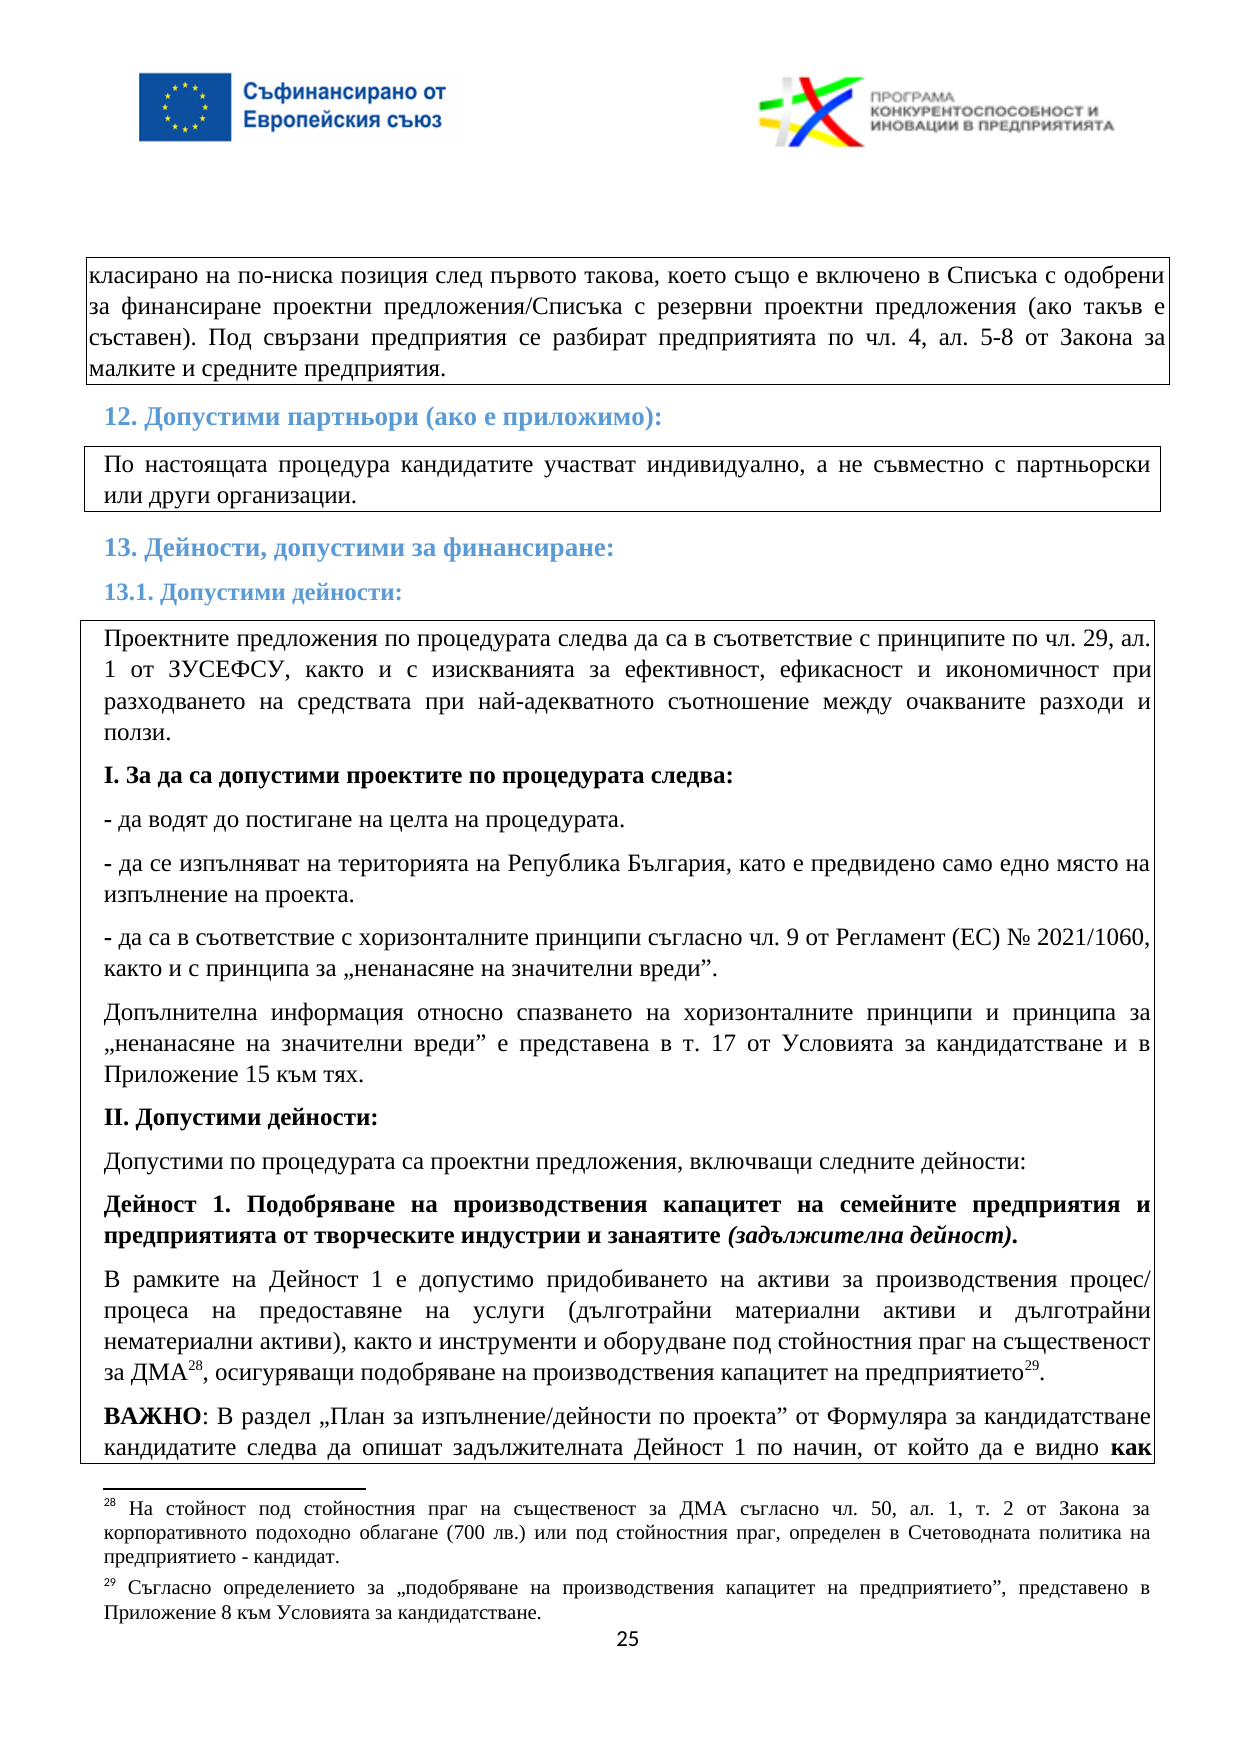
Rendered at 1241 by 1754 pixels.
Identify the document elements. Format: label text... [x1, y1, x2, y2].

subtitle 12. Допустими партньори (ако е приложимо): [103, 400, 1152, 431]
picture [135, 69, 466, 146]
text Допустими по процедурата са проектни предложения, включващи следните дейности: [81, 1143, 1154, 1175]
text По настоящата процедура кандидатите участват индивидуално, а не съвместно с партньорски или други организации. [85, 447, 1160, 511]
text В рамките на Дейност 1 е допустимо придобиването на активи за производствения процес/ процеса на предоставяне на услуги (дълготрайни материални активи и дълготрайни нематериални активи), както и инструменти и оборудване под стойностния праг на същественост за ДМА, осигуряващи подобряване на производствения капацитет на предприятието. [81, 1261, 1154, 1386]
text I. За да са допустими проектите по процедурата следва: [81, 757, 1154, 789]
text - да се изпълняват на територията на Република България, като е предвидено само едно място на изпълнение на проекта. [81, 844, 1154, 907]
text Допълнителна информация относно спазването на хоризонталните принципи и принципа за „ненанасяне на значителни вреди” е представена в т. 17 от Условията за кандидатстване и в Приложение 15 към тях. [81, 994, 1154, 1088]
picture [757, 69, 1118, 156]
text II. Допустими дейности: [81, 1099, 1154, 1131]
text - да са в съответствие с хоризонталните принципи съгласно чл. 9 от Регламент (ЕС) № 2021/1060, както и с принципа за „ненанасяне на значителни вреди”. [81, 919, 1154, 982]
text - да водят до постигане на целта на процедурата. [81, 801, 1154, 833]
text Дейност 1. Подобряване на производствения капацитет на семейните предприятия и предприятията от творческите индустрии и занаятите (задължителна дейност). [81, 1186, 1154, 1249]
subtitle 13.1. Допустими дейности: [103, 577, 1152, 606]
subtitle 13. Дейности, допустими за финансиране: [103, 531, 1152, 562]
text Проектните предложения по процедурата следва да са в съответствие с принципите по чл. 29, ал. 1 от ЗУСЕФСУ, както и с изискванията за ефективност, ефикасност и икономичност при разходването на средствата при най-адекватното съотношение между очакваните разходи и ползи. [81, 621, 1154, 746]
